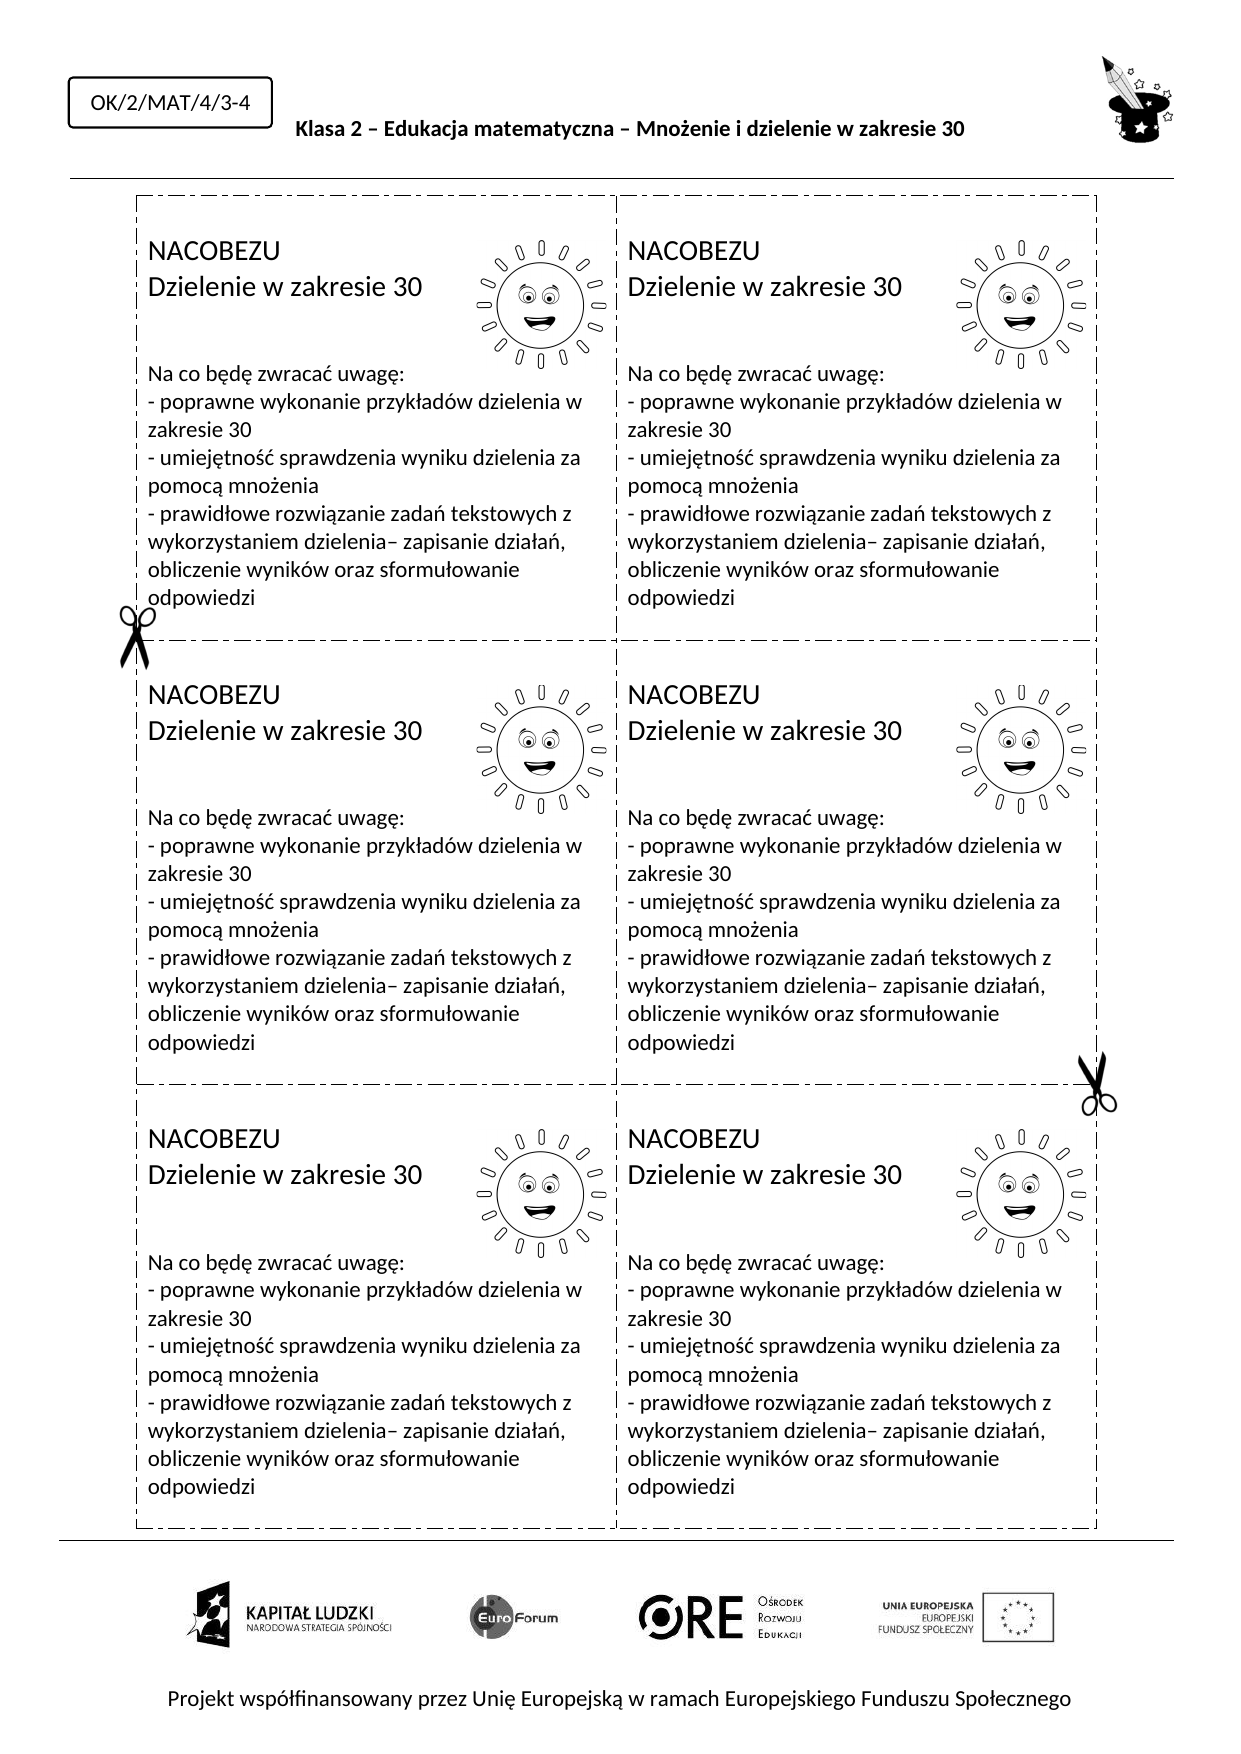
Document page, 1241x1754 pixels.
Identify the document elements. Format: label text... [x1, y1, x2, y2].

table_header NACOBEZU Dzielenie w zakresie 30 Na co będę zwracać uwagę: - poprawne wykonanie przykładów dzielenia w zakresie 30 - umiejętność sprawdzenia wyniku dzielenia za pomocą mnożenia - prawidłowe rozwiązanie zadań tekstowych z wykorzystaniem dzielenia– zapisanie działań, obliczenie wyników oraz sformułowanie odpowiedzi [136, 195, 616, 639]
picture [148, 1564, 1092, 1664]
picture [1090, 53, 1183, 145]
table_cell NACOBEZU Dzielenie w zakresie 30 Na co będę zwracać uwagę: - poprawne wykonanie przykładów dzielenia w zakresie 30 - umiejętność sprawdzenia wyniku dzielenia za pomocą mnożenia - prawidłowe rozwiązanie zadań tekstowych z wykorzystaniem dzielenia– zapisanie działań, obliczenie wyników oraz sformułowanie odpowiedzi [136, 1084, 616, 1528]
table_cell NACOBEZU Dzielenie w zakresie 30 Na co będę zwracać uwagę: - poprawne wykonanie przykładów dzielenia w zakresie 30 - umiejętność sprawdzenia wyniku dzielenia za pomocą mnożenia - prawidłowe rozwiązanie zadań tekstowych z wykorzystaniem dzielenia– zapisanie działań, obliczenie wyników oraz sformułowanie odpowiedzi [616, 1084, 1096, 1528]
table_header NACOBEZU Dzielenie w zakresie 30 Na co będę zwracać uwagę: - poprawne wykonanie przykładów dzielenia w zakresie 30 - umiejętność sprawdzenia wyniku dzielenia za pomocą mnożenia - prawidłowe rozwiązanie zadań tekstowych z wykorzystaniem dzielenia– zapisanie działań, obliczenie wyników oraz sformułowanie odpowiedzi [616, 195, 1096, 639]
table_cell NACOBEZU Dzielenie w zakresie 30 Na co będę zwracać uwagę: - poprawne wykonanie przykładów dzielenia w zakresie 30 - umiejętność sprawdzenia wyniku dzielenia za pomocą mnożenia - prawidłowe rozwiązanie zadań tekstowych z wykorzystaniem dzielenia– zapisanie działań, obliczenie wyników oraz sformułowanie odpowiedzi [616, 640, 1096, 1084]
picture [1096, 1049, 1119, 1115]
table_cell NACOBEZU Dzielenie w zakresie 30 Na co będę zwracać uwagę: - poprawne wykonanie przykładów dzielenia w zakresie 30 - umiejętność sprawdzenia wyniku dzielenia za pomocą mnożenia - prawidłowe rozwiązanie zadań tekstowych z wykorzystaniem dzielenia– zapisanie działań, obliczenie wyników oraz sformułowanie odpowiedzi [136, 640, 616, 1084]
picture [115, 605, 136, 671]
